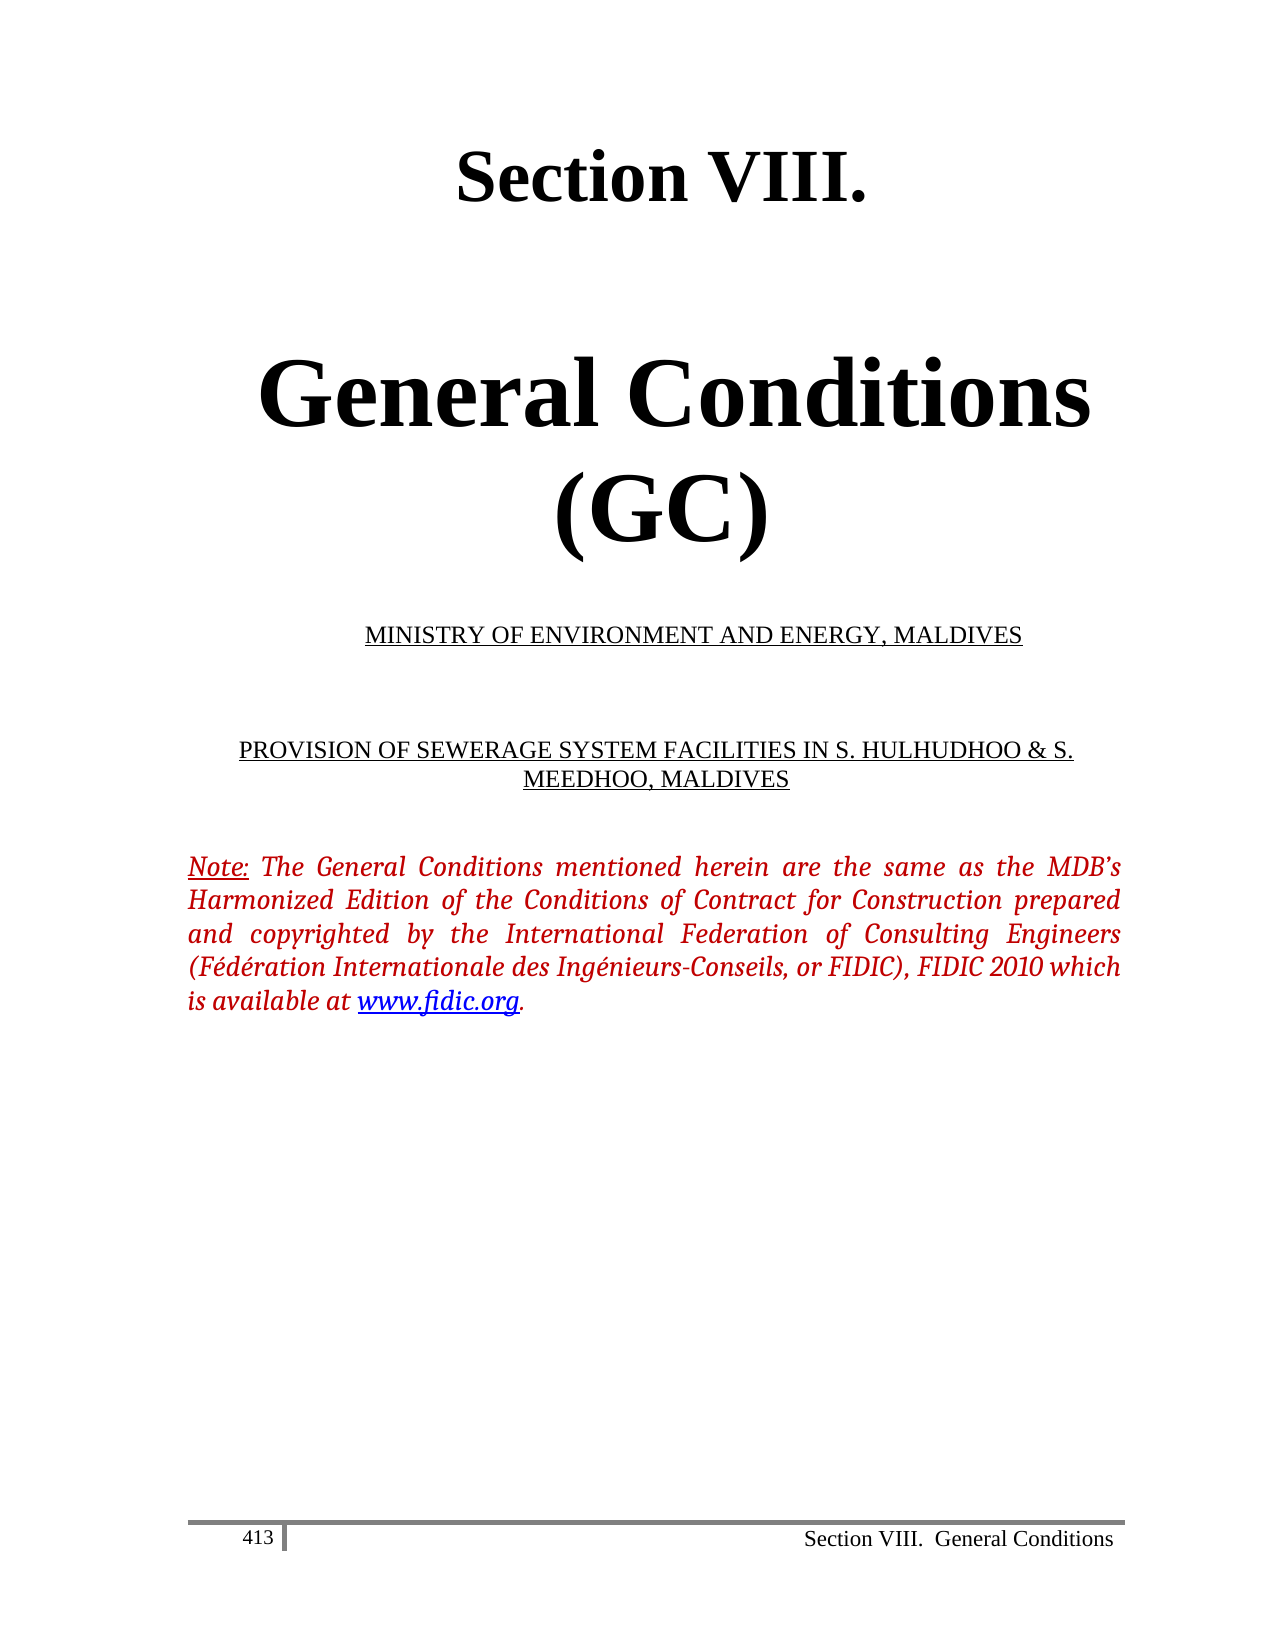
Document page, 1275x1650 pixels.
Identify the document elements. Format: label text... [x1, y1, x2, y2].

table_header Section VIII. General Conditions (GC) [188, 131, 1136, 562]
text MINISTRY OF ENVIRONMENT AND ENERGY, MALDIVES [262, 620, 1125, 649]
text PROVISION OF SEWERAGE SYSTEM FACILITIES IN S. HULHUDHOO & S. MEEDHOO, MALDIVES [187, 735, 1125, 792]
text Note: The General Conditions mentioned herein are the same as the MDB’s Harmonized Edition of the Conditions of Contract for Construction prepared and copyrighted by the International Federation of Consulting Engineers (Fédération Internationale des Ingénieurs-Conseils, or FIDIC), FIDIC 2010 which is available at www.fidic.org. [187, 850, 1125, 1018]
